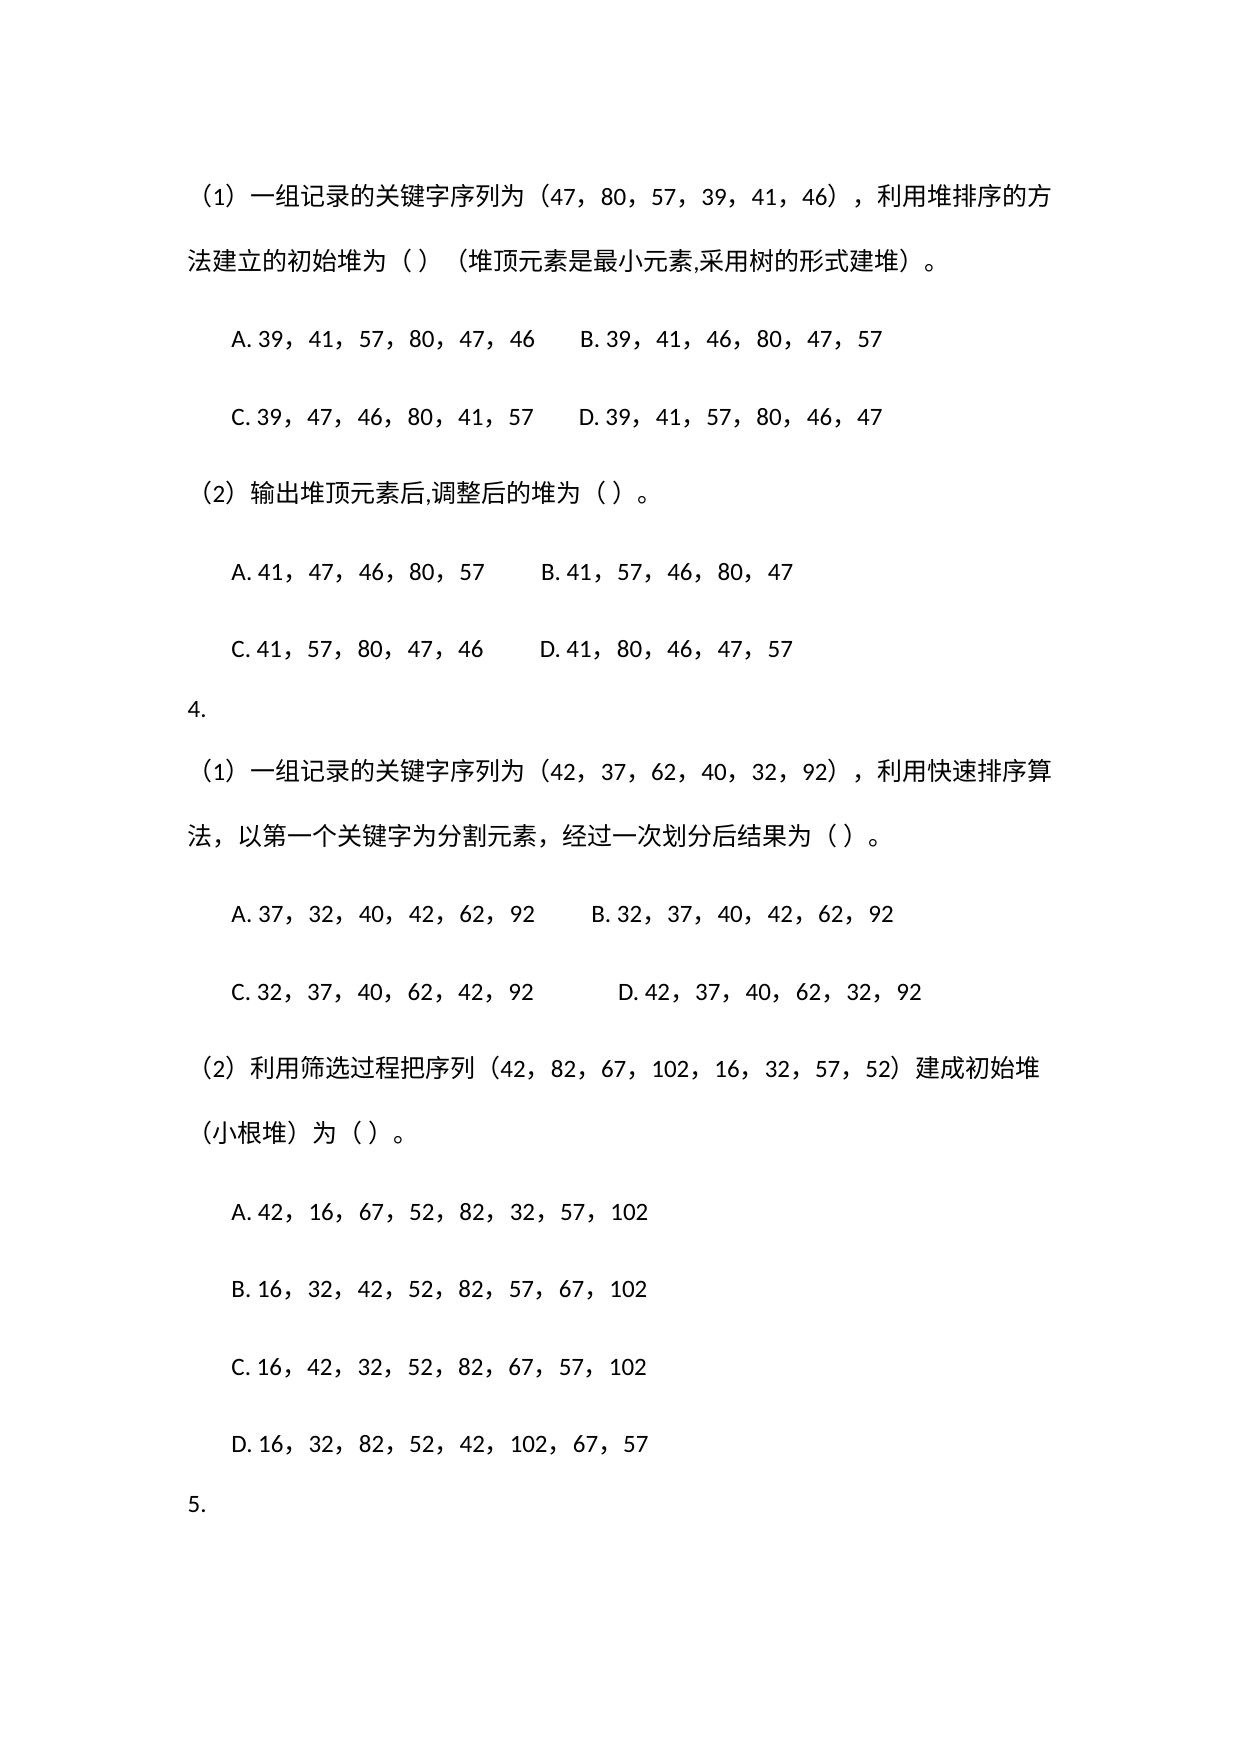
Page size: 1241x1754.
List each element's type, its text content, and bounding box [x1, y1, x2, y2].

text A. 37，32，40，42，62，92 B. 32，37，40，42，62，92 [187, 879, 1053, 944]
text （1）一组记录的关键字序列为（47，80，57，39，41，46），利用堆排序的方法建立的初始堆为（ ）（堆顶元素是最小元素,采用树的形式建堆）。 [187, 162, 1053, 292]
text 4. [187, 692, 1053, 724]
text D. 16，32，82，52，42，102，67，57 [187, 1409, 1053, 1474]
text （1）一组记录的关键字序列为（42，37，62，40，32，92），利用快速排序算法，以第一个关键字为分割元素，经过一次划分后结果为（ ）。 [187, 737, 1053, 867]
text A. 41，47，46，80，57 B. 41，57，46，80，47 [187, 537, 1053, 602]
text A. 39，41，57，80，47，46 B. 39，41，46，80，47，57 [187, 304, 1053, 369]
text （2）输出堆顶元素后,调整后的堆为（ ）。 [187, 459, 1053, 524]
text 5. [187, 1487, 1053, 1519]
text A. 42，16，67，52，82，32，57，102 [187, 1177, 1053, 1242]
text C. 39，47，46，80，41，57 D. 39，41，57，80，46，47 [187, 382, 1053, 447]
text C. 16，42，32，52，82，67，57，102 [187, 1332, 1053, 1397]
text C. 41，57，80，47，46 D. 41，80，46，47，57 [187, 614, 1053, 679]
text （2）利用筛选过程把序列（42，82，67，102，16，32，57，52）建成初始堆（小根堆）为（ ）。 [187, 1034, 1053, 1164]
text B. 16，32，42，52，82，57，67，102 [187, 1254, 1053, 1319]
text C. 32，37，40，62，42，92 D. 42，37，40，62，32，92 [187, 957, 1053, 1022]
